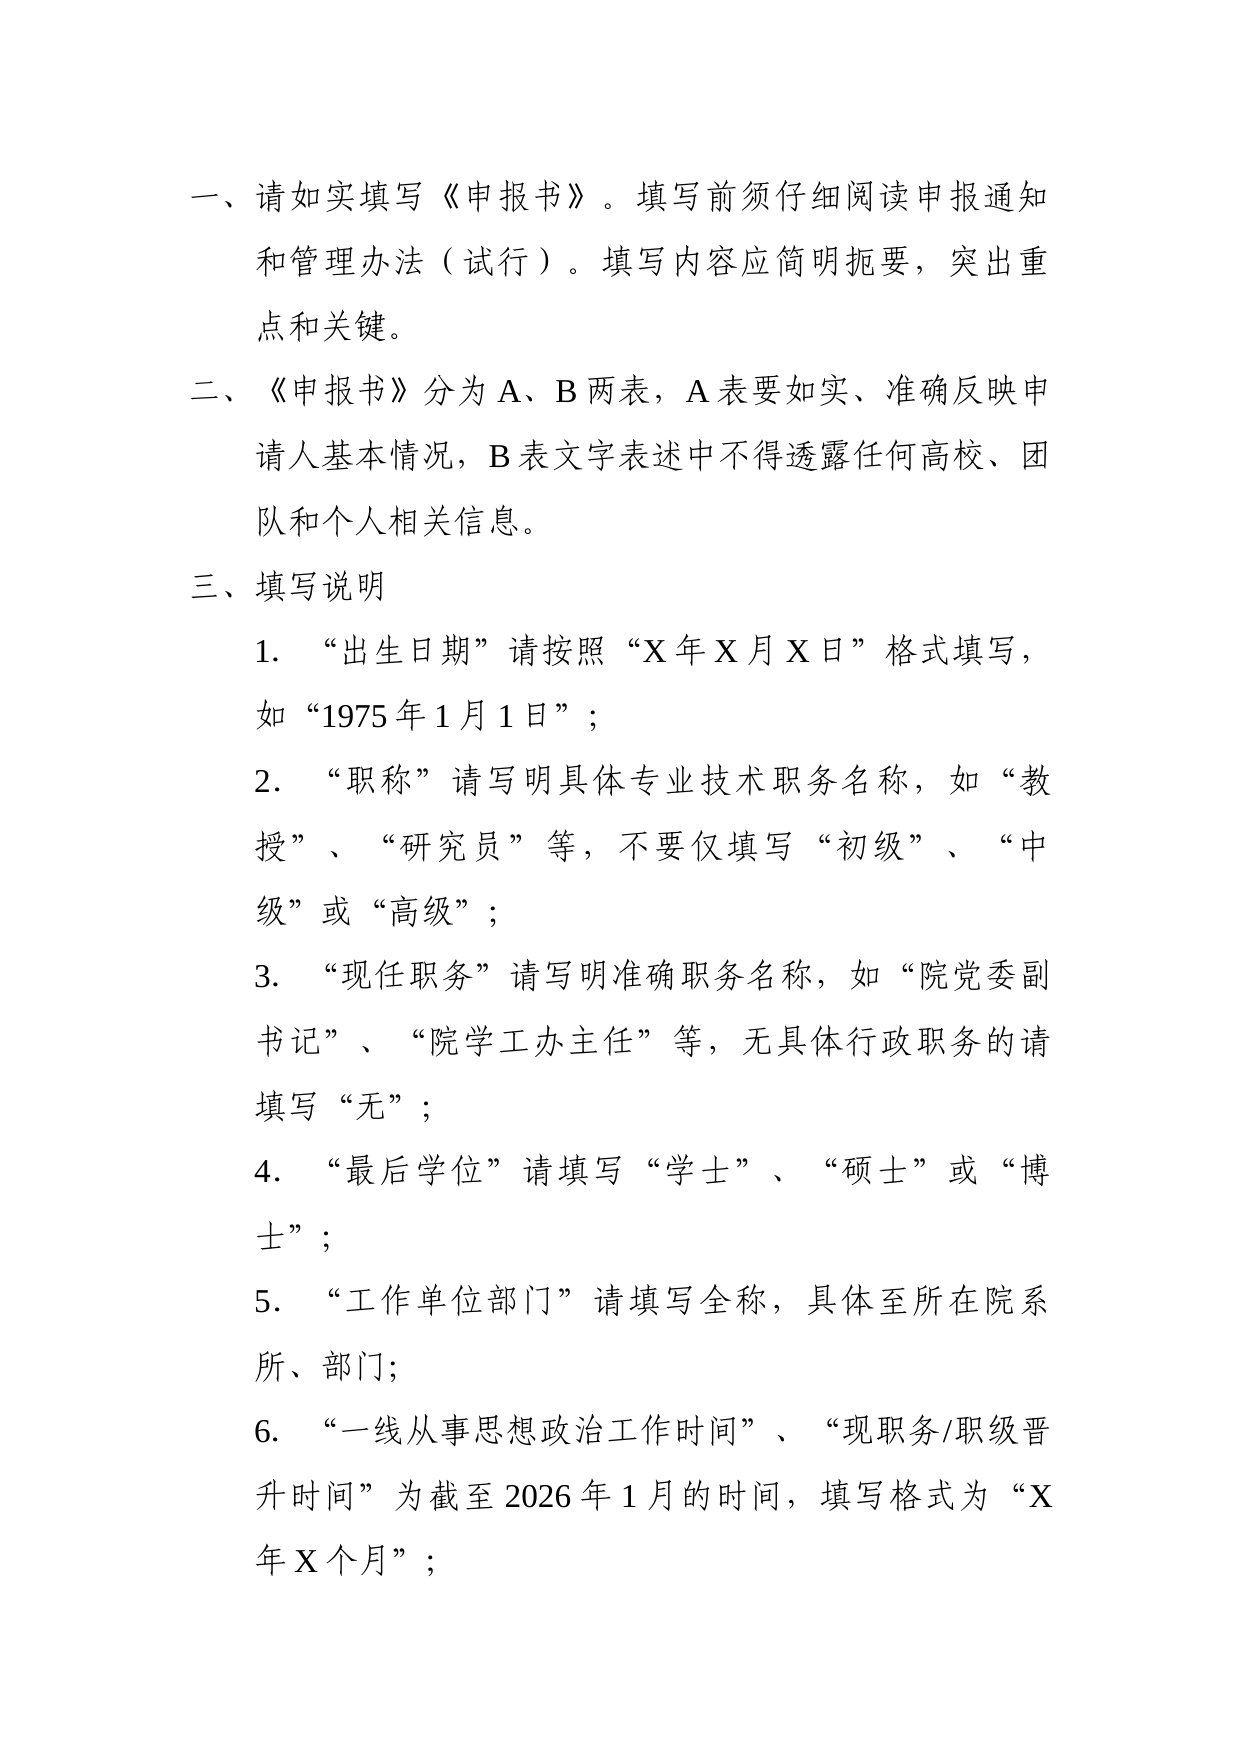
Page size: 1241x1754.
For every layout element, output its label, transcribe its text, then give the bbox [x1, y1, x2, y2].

list 请如实填写《申报书》。填写前须仔细阅读申报通知和管理办法（试行）。填写内容应简明扼要，突出重点和关键。 [187, 162, 1053, 357]
text 6．“一线从事思想政治工作时间”、“现职务/职级晋升时间”为截至2026年1月的时间，填写格式为“X年X个月”； [254, 1397, 1053, 1592]
text 三、填写说明 [187, 552, 1053, 617]
text 5．“工作单位部门”请填写全称，具体至所在院系所、部门； [254, 1267, 1053, 1397]
text 二、《申报书》分为A、B两表，A表要如实、准确反映申请人基本情况，B表文字表述中不得透露任何高校、团队和个人相关信息。 [187, 357, 1053, 552]
text 4．“最后学位”请填写“学士”、“硕士”或“博士”； [254, 1137, 1053, 1267]
text 1．“出生日期”请按照“X年X月X日”格式填写，如“1975年1月1日”； [254, 617, 1053, 747]
text 2．“职称”请写明具体专业技术职务名称，如“教授”、“研究员”等，不要仅填写“初级”、“中级”或“高级”； [254, 747, 1053, 942]
text 3．“现任职务”请写明准确职务名称，如“院党委副书记”、“院学工办主任”等，无具体行政职务的请填写“无”； [254, 942, 1053, 1137]
